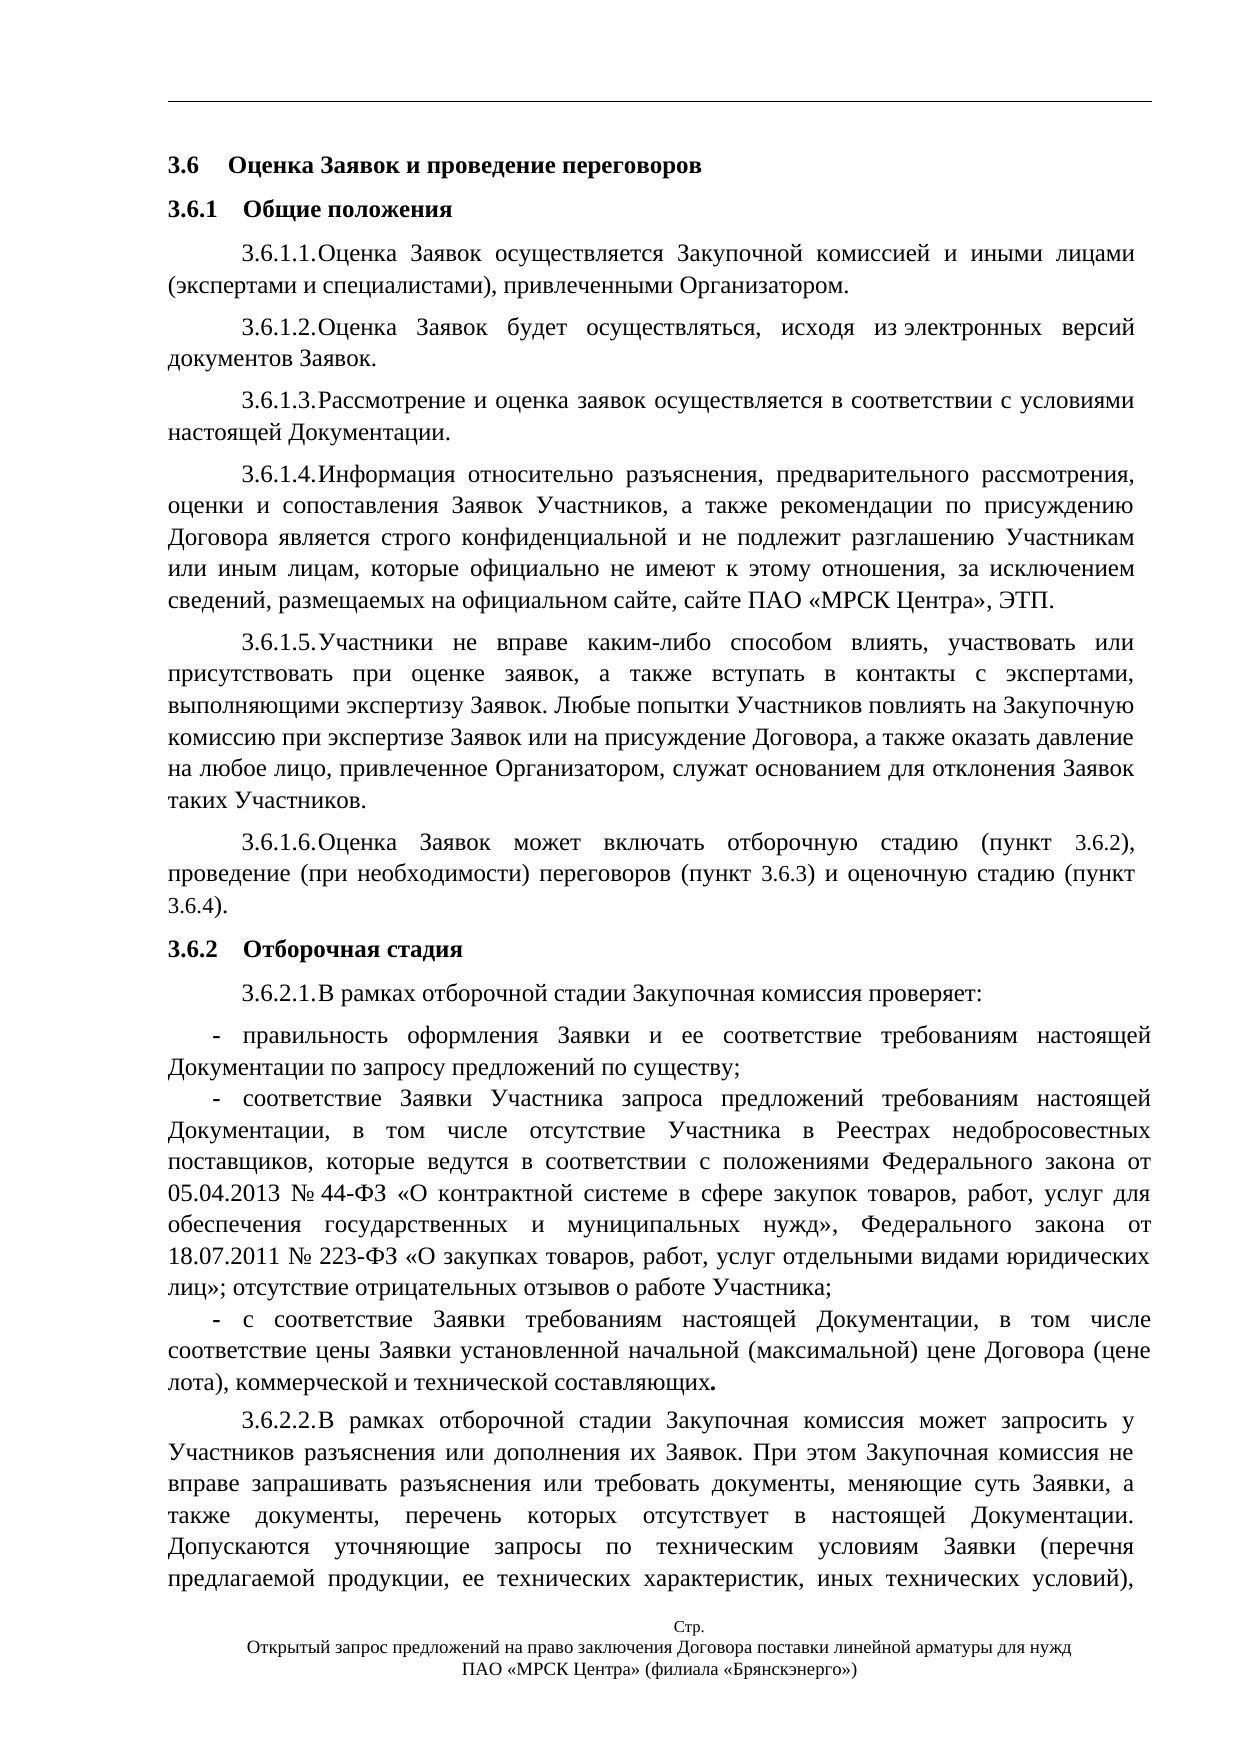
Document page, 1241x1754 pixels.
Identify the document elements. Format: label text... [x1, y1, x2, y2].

list В рамках отборочной стадии Закупочная комиссия проверяет: [168, 978, 1135, 1007]
list Оценка Заявок будет осуществляться, исходя из электронных версий документов Заявок. [168, 312, 1135, 372]
list Оценка Заявок осуществляется Закупочной комиссией и иными лицами (экспертами и специалистами), привлеченными Организатором. [168, 238, 1135, 298]
list Рассмотрение и оценка заявок осуществляется в соответствии с условиями настоящей Документации. [168, 385, 1135, 446]
list правильность оформления Заявки и ее соответствие требованиям настоящей Документации по запросу предложений по существу; [168, 1020, 1152, 1080]
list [168, 1405, 1135, 1592]
subtitle Отборочная стадия [168, 934, 1152, 963]
subtitle Общие положения [168, 194, 1152, 223]
list Информация относительно разъяснения, предварительного рассмотрения, оценки и сопоставления Заявок Участников, а также рекомендации по присуждению Договора является строго конфиденциальной и не подлежит разглашению Участникам или иным лицам, которые официально не имеют к этому отношения, за исключением сведений, размещаемых на официальном сайте, сайте ПАО «МРСК Центра», ЭТП. [168, 459, 1135, 614]
list с соответствие Заявки требованиям настоящей Документации, в том числе соответствие цены Заявки установленной начальной (максимальной) цене Договора (цене лота), коммерческой и технической составляющих. [168, 1304, 1152, 1396]
list соответствие Заявки Участника запроса предложений требованиям настоящей Документации, в том числе отсутствие Участника в Реестрах недобросовестных поставщиков, которые ведутся в соответствии с положениями Федерального закона от 05.04.2013 № 44-ФЗ «О контрактной системе в сфере закупок товаров, работ, услуг для обеспечения государственных и муниципальных нужд», Федерального закона от 18.07.2011 № 223-ФЗ «О закупках товаров, работ, услуг отдельными видами юридических лиц»; отсутствие отрицательных отзывов о работе Участника; [168, 1083, 1152, 1301]
subtitle Оценка Заявок и проведение переговоров [168, 150, 1152, 179]
list Участники не вправе каким-либо способом влиять, участвовать или присутствовать при оценке заявок, а также вступать в контакты с экспертами, выполняющими экспертизу Заявок. Любые попытки Участников повлиять на Закупочную комиссию при экспертизе Заявок или на присуждение Договора, а также оказать давление на любое лицо, привлеченное Организатором, служат основанием для отклонения Заявок таких Участников. [168, 627, 1135, 813]
list Оценка Заявок может включать отборочную стадию (пункт 3.6.2), проведение (при необходимости) переговоров (пункт 3.6.3) и оценочную стадию (пункт 3.6.4). [168, 827, 1135, 919]
